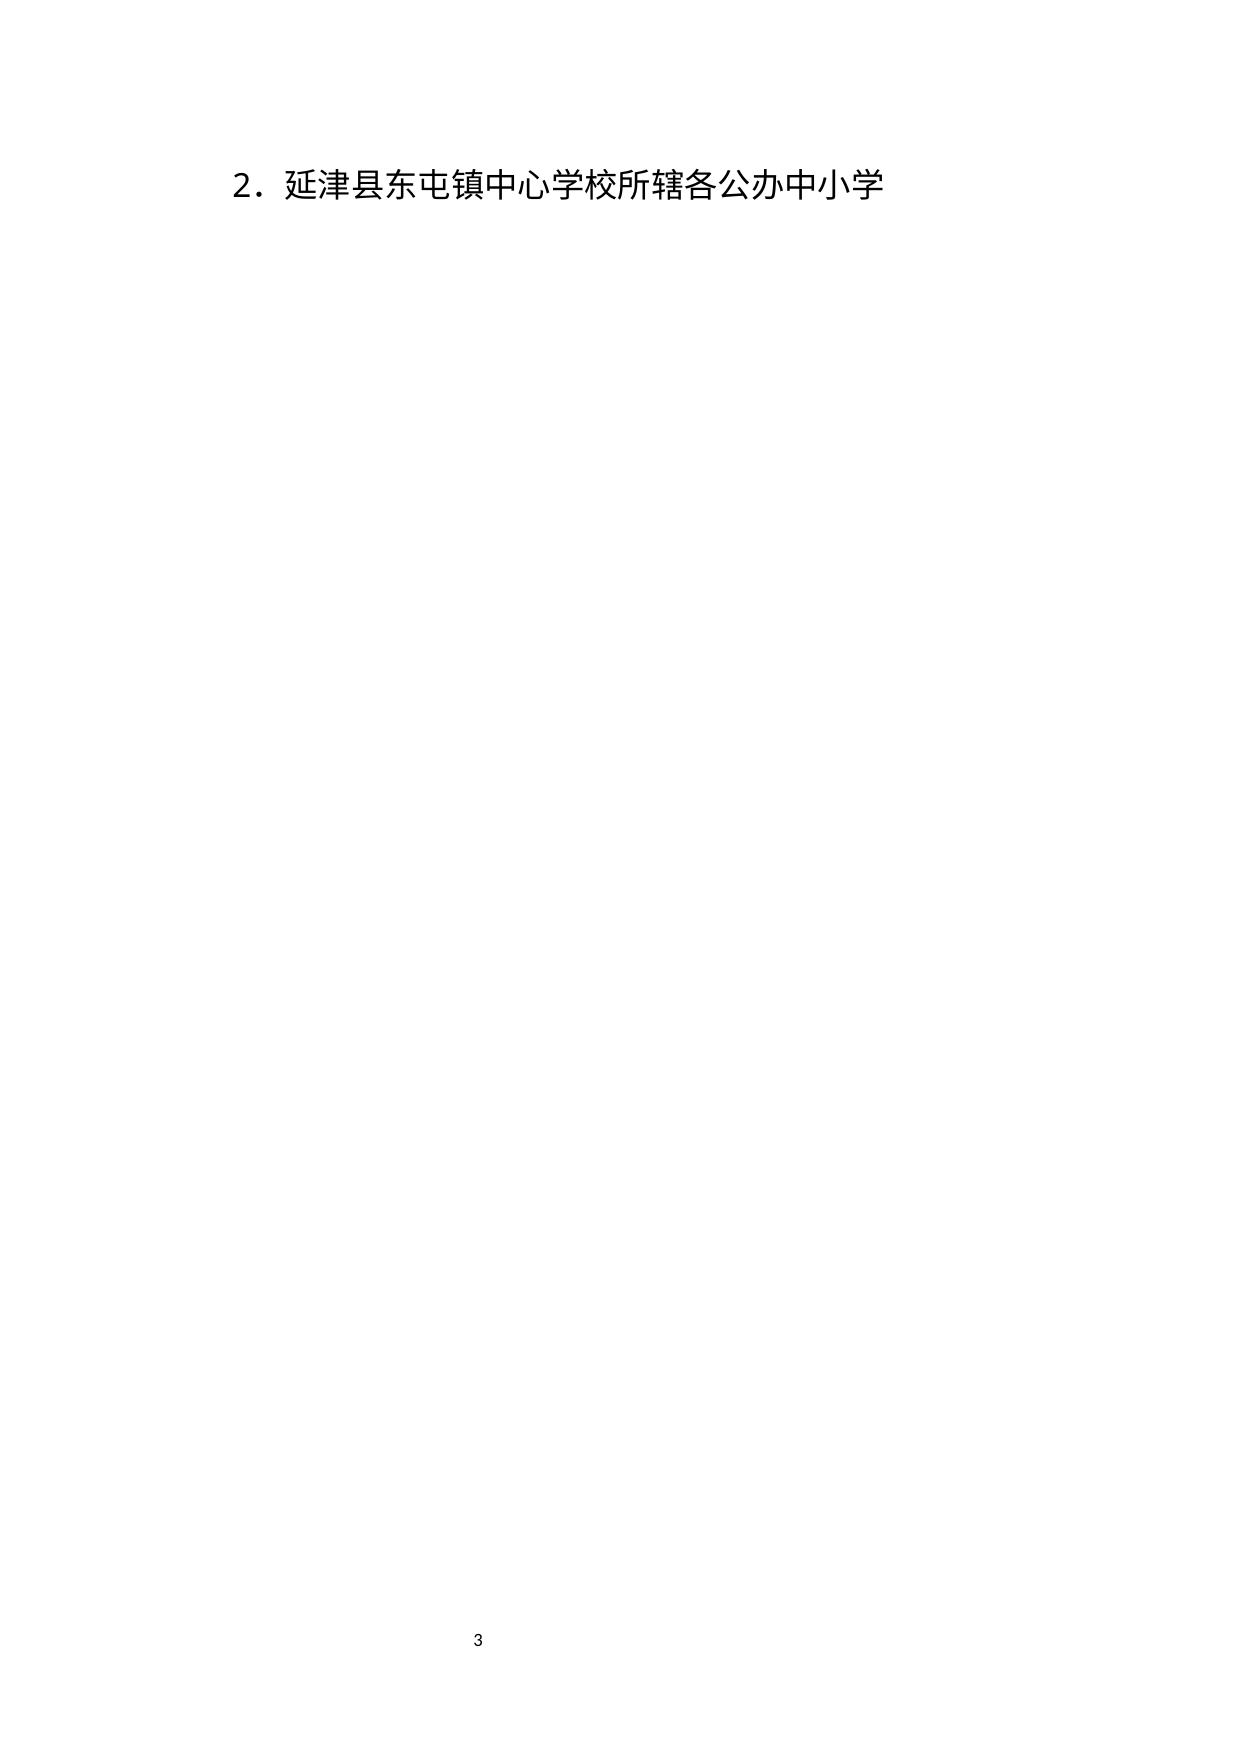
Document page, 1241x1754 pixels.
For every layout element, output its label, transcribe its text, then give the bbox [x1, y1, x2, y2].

list 延津县东屯镇中心学校所辖各公办中小学 [165, 151, 1081, 217]
